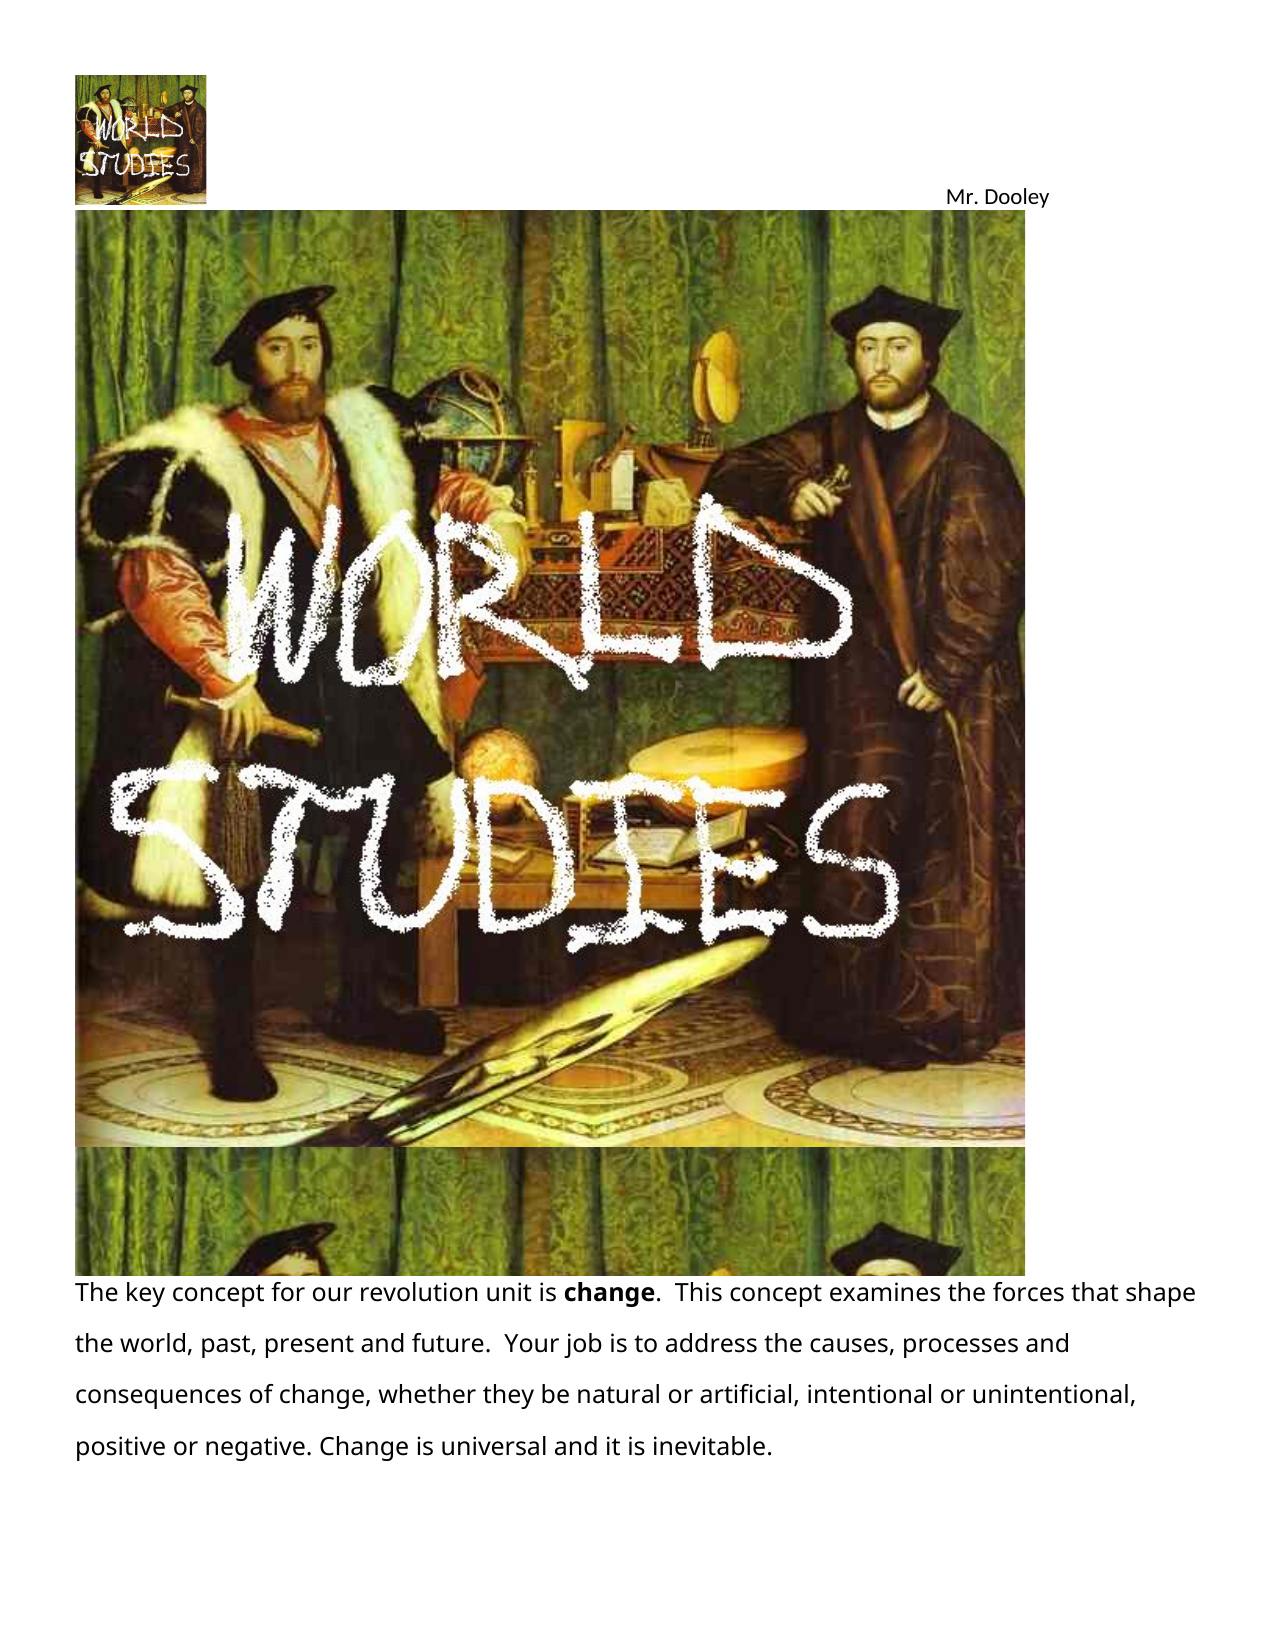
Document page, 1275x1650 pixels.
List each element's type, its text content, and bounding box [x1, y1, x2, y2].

picture [75, 210, 1025, 1276]
picture [75, 75, 207, 205]
text The key concept for our revolution unit is change. This concept examines the forces that shape the world, past, present and future. Your job is to address the causes, processes and consequences of change, whether they be natural or artificial, intentional or unintentional, positive or negative. Change is universal and it is inevitable. [75, 1275, 1200, 1462]
